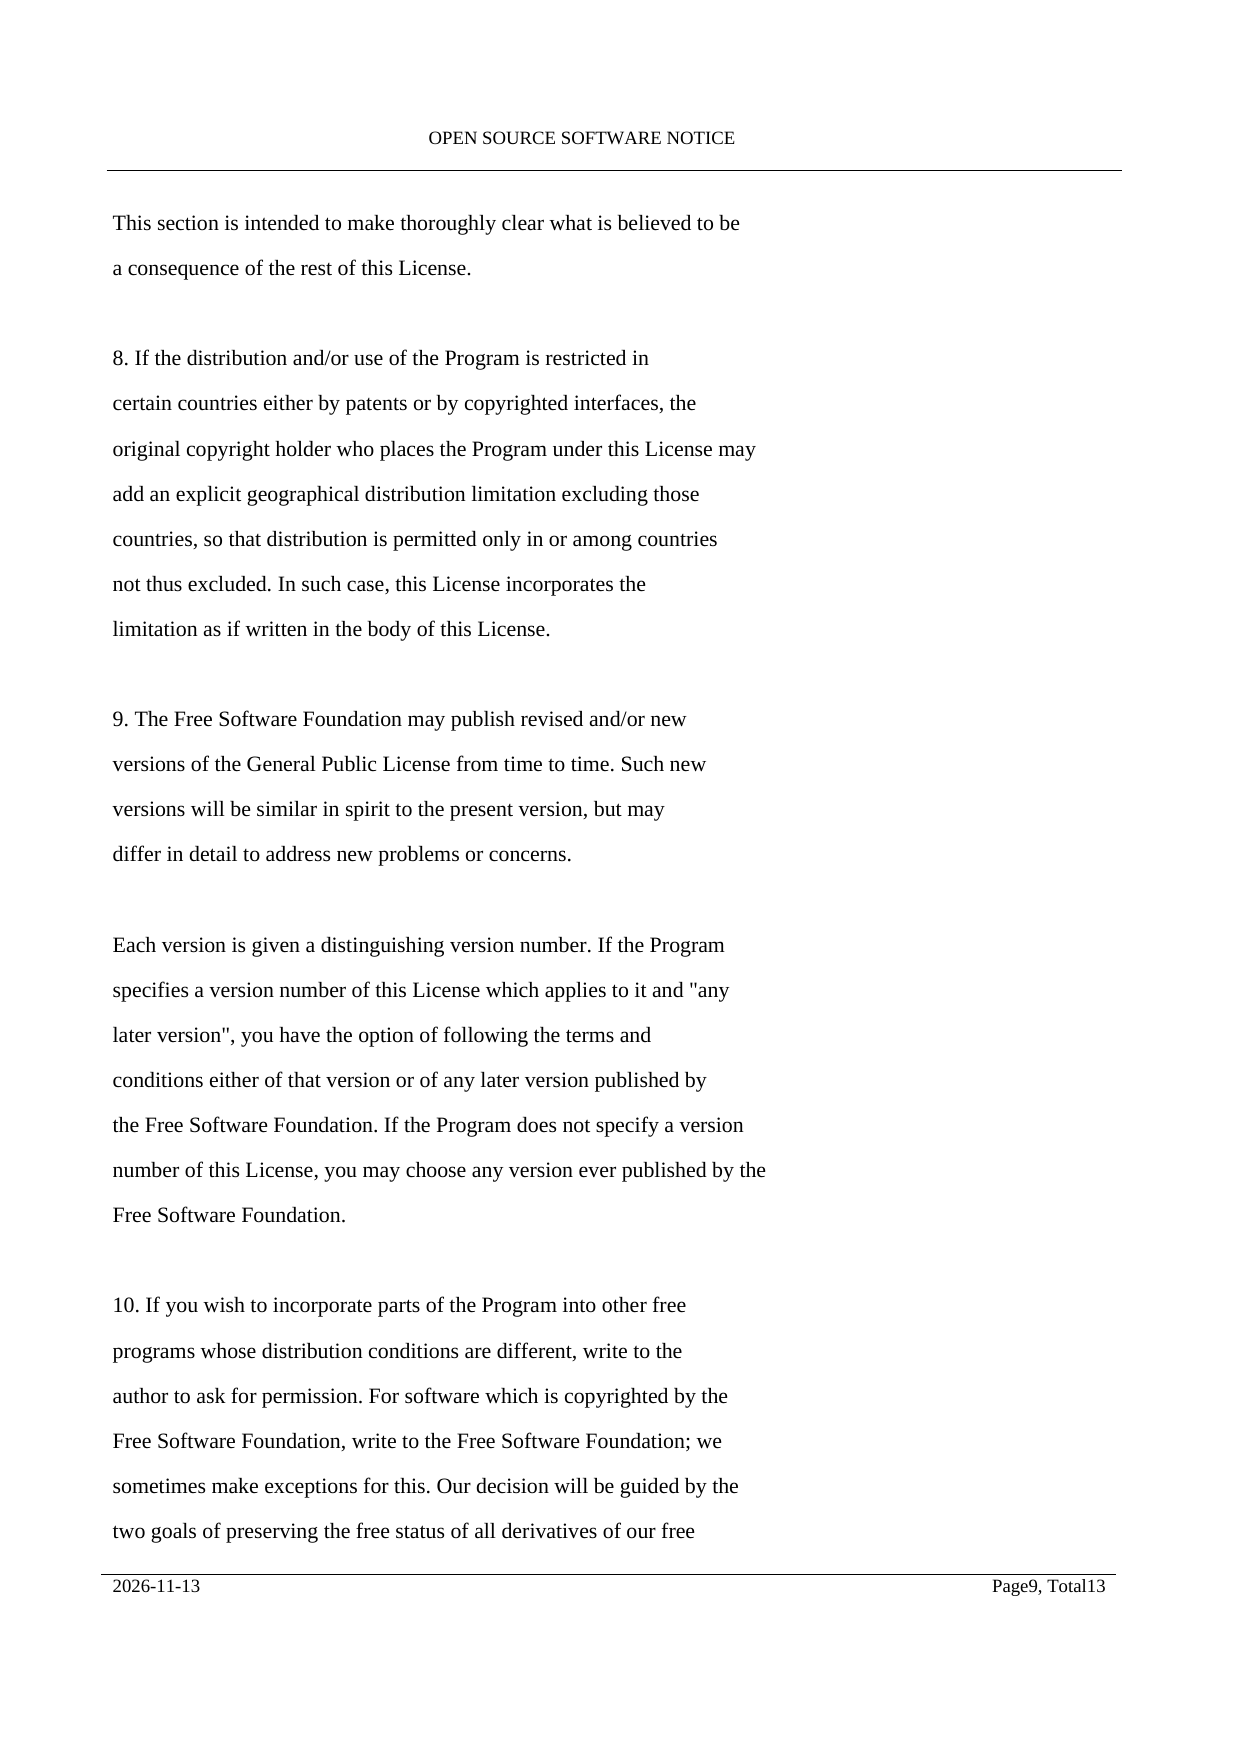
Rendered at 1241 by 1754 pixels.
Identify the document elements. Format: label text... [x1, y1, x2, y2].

text 10. If you wish to incorporate parts of the Program into other free [112, 1289, 1128, 1321]
text original copyright holder who places the Program under this License may [112, 432, 1128, 464]
text add an explicit geographical distribution limitation excluding those [112, 477, 1128, 509]
text programs whose distribution conditions are different, write to the [112, 1334, 1128, 1366]
text Free Software Foundation. [112, 1199, 1128, 1231]
text differ in detail to address new problems or concerns. [112, 838, 1128, 870]
text Free Software Foundation, write to the Free Software Foundation; we [112, 1424, 1128, 1457]
text This section is intended to make thoroughly clear what is believed to be [112, 206, 1128, 239]
text later version", you have the option of following the terms and [112, 1018, 1128, 1051]
text conditions either of that version or of any later version published by [112, 1063, 1128, 1096]
text versions of the General Public License from time to time. Such new [112, 748, 1128, 780]
text countries, so that distribution is permitted only in or among countries [112, 522, 1128, 554]
text limitation as if written in the body of this License. [112, 612, 1128, 645]
text author to ask for permission. For software which is copyrighted by the [112, 1379, 1128, 1412]
text two goals of preserving the free status of all derivatives of our free [112, 1514, 1128, 1547]
text Each version is given a distinguishing version number. If the Program [112, 928, 1128, 961]
text not thus excluded. In such case, this License incorporates the [112, 567, 1128, 600]
text a consequence of the rest of this License. [112, 251, 1128, 284]
text sometimes make exceptions for this. Our decision will be guided by the [112, 1469, 1128, 1502]
text specifies a version number of this License which applies to it and "any [112, 973, 1128, 1006]
text certain countries either by patents or by copyrighted interfaces, the [112, 387, 1128, 419]
text number of this License, you may choose any version ever published by the [112, 1153, 1128, 1186]
text 9. The Free Software Foundation may publish revised and/or new [112, 702, 1128, 735]
text 8. If the distribution and/or use of the Program is restricted in [112, 342, 1128, 374]
text versions will be similar in spirit to the present version, but may [112, 793, 1128, 825]
text the Free Software Foundation. If the Program does not specify a version [112, 1108, 1128, 1141]
